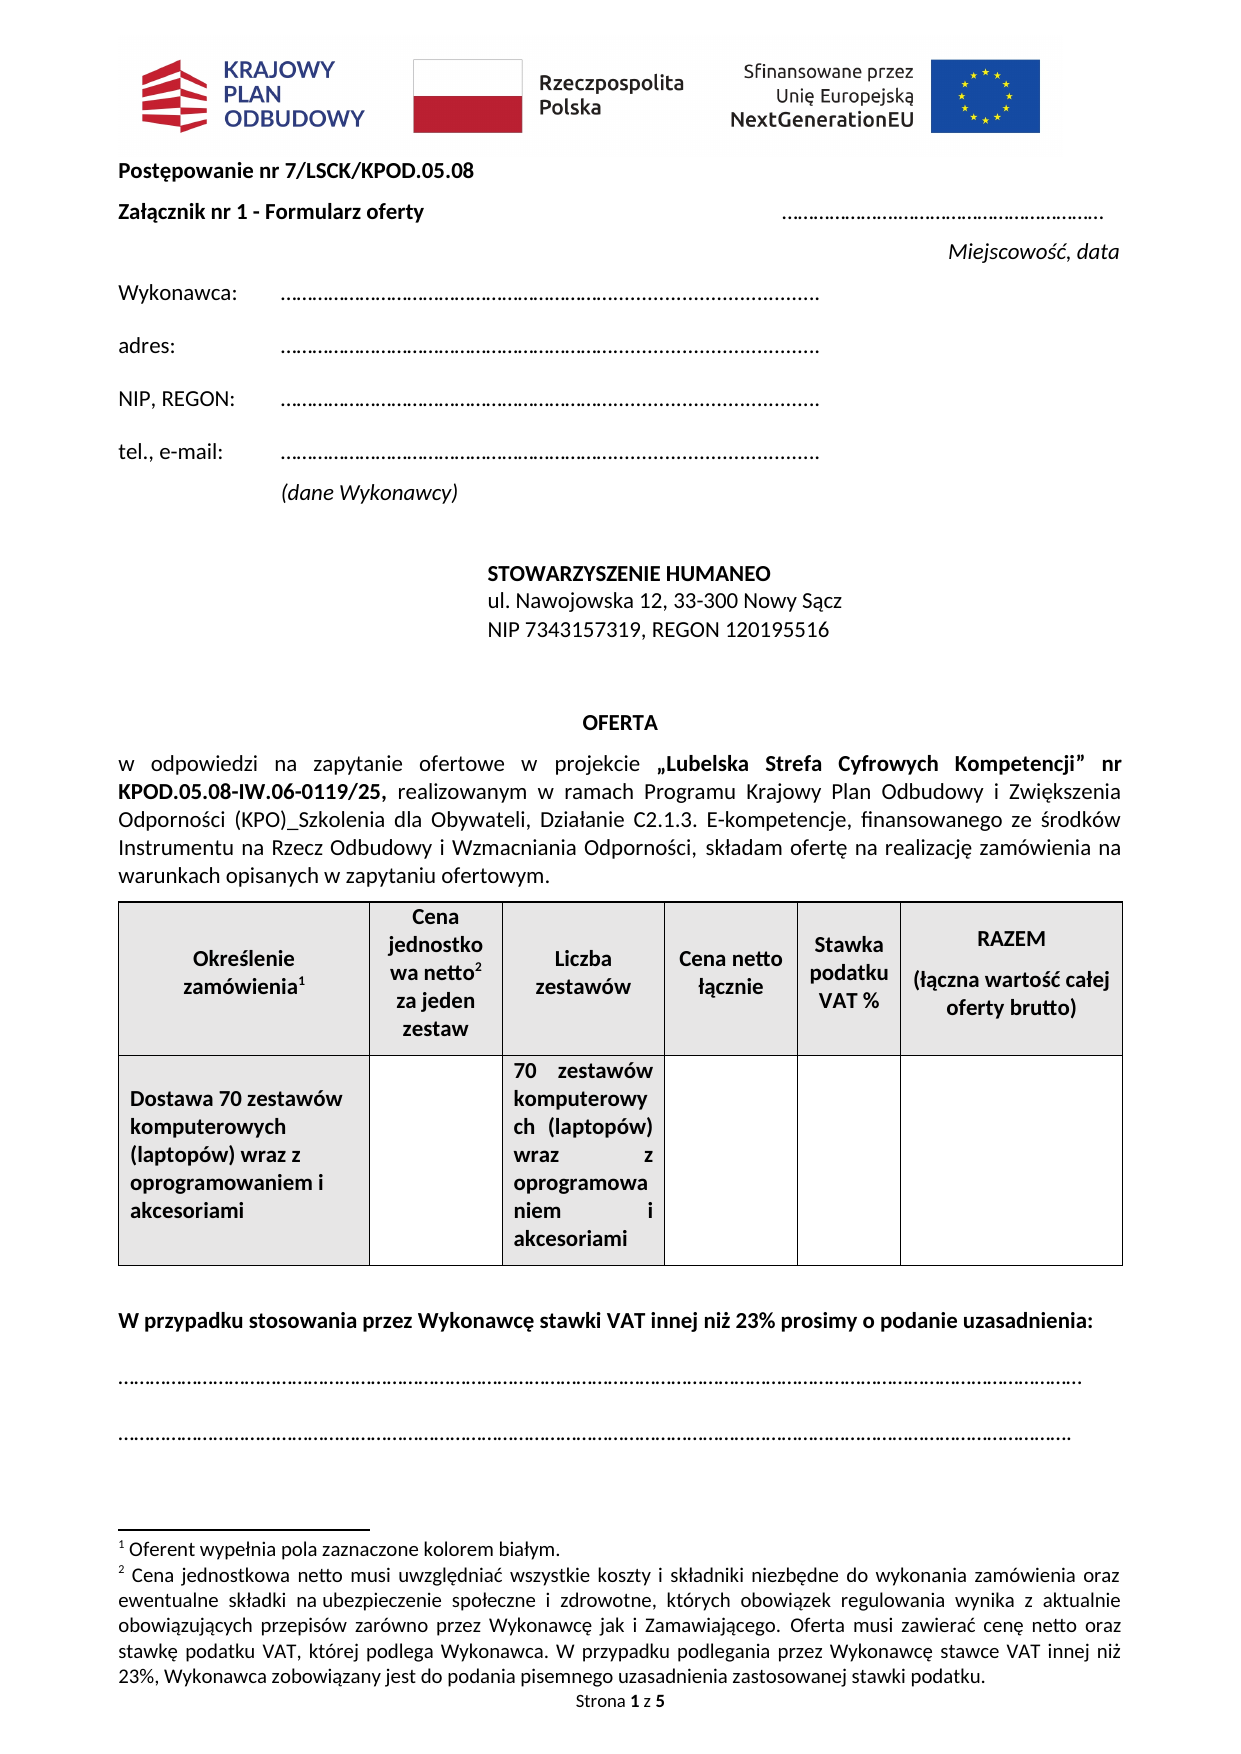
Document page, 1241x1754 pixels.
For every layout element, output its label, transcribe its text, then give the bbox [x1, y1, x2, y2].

table_cell 70 zestawów komputerowych (laptopów) wraz z oprogramowaniem i akcesoriami [503, 1056, 664, 1265]
table_cell Dostawa 70 zestawów komputerowych (laptopów) wraz z oprogramowaniem i akcesoriami [119, 1056, 369, 1265]
text (dane Wykonawcy) [118, 478, 1122, 506]
table_header Liczba zestawów [503, 903, 664, 1055]
text Wykonawca: ……………………………………………………….................................... [118, 278, 1122, 306]
table_cell [665, 1056, 797, 1265]
list STOWARZYSZENIE HUMANEO ul. Nawojowska 12, 33-300 Nowy Sącz NIP 7343157319, REGON 120195516 [487, 559, 1122, 643]
text adres: ……………………………………………………….................................... [118, 331, 1122, 359]
text Postępowanie nr 7/LSCK/KPOD.05.08 [118, 156, 1122, 184]
text W przypadku stosowania przez Wykonawcę stawki VAT innej niż 23% prosimy o podanie uzasadnienia: [118, 1306, 1122, 1334]
table_cell [370, 1056, 502, 1265]
text OFERTA [118, 708, 1122, 736]
table_header Cena netto łącznie [665, 903, 797, 1055]
text ………………………………………………………………………………………………………………………………………………………………. [118, 1418, 1122, 1446]
text ………………………………………………………………………………………………………………………………………………………………… [118, 1362, 1122, 1390]
text NIP, REGON: ……………………………………………………….................................... [118, 384, 1122, 412]
text Miejscowość, data [118, 237, 1122, 266]
table_header Stawka podatku VAT % [798, 903, 900, 1055]
table_cell [901, 1056, 1122, 1265]
table_cell [798, 1056, 900, 1265]
text Załącznik nr 1 - Formularz oferty ………………….………………………………… [118, 197, 1122, 225]
table_header RAZEM (łączna wartość całej oferty brutto) [901, 903, 1122, 1055]
text tel., e-mail: ……………………………………………………….................................... [118, 437, 1122, 465]
picture [118, 35, 1064, 157]
table_header Określenie zamówienia [119, 903, 369, 1055]
text w odpowiedzi na zapytanie ofertowe w projekcie „Lubelska Strefa Cyfrowych Kompetencji” nr KPOD.05.08-IW.06-0119/25, realizowanym w ramach Programu Krajowy Plan Odbudowy i Zwiększenia Odporności (KPO)_Szkolenia dla Obywateli, Działanie C2.1.3. E-kompetencje, finansowanego ze środków Instrumentu na Rzecz Odbudowy i Wzmacniania Odporności, składam ofertę na realizację zamówienia na warunkach opisanych w zapytaniu ofertowym. [118, 749, 1122, 889]
table_header Cena jednostkowa netto za jeden zestaw [370, 903, 502, 1055]
